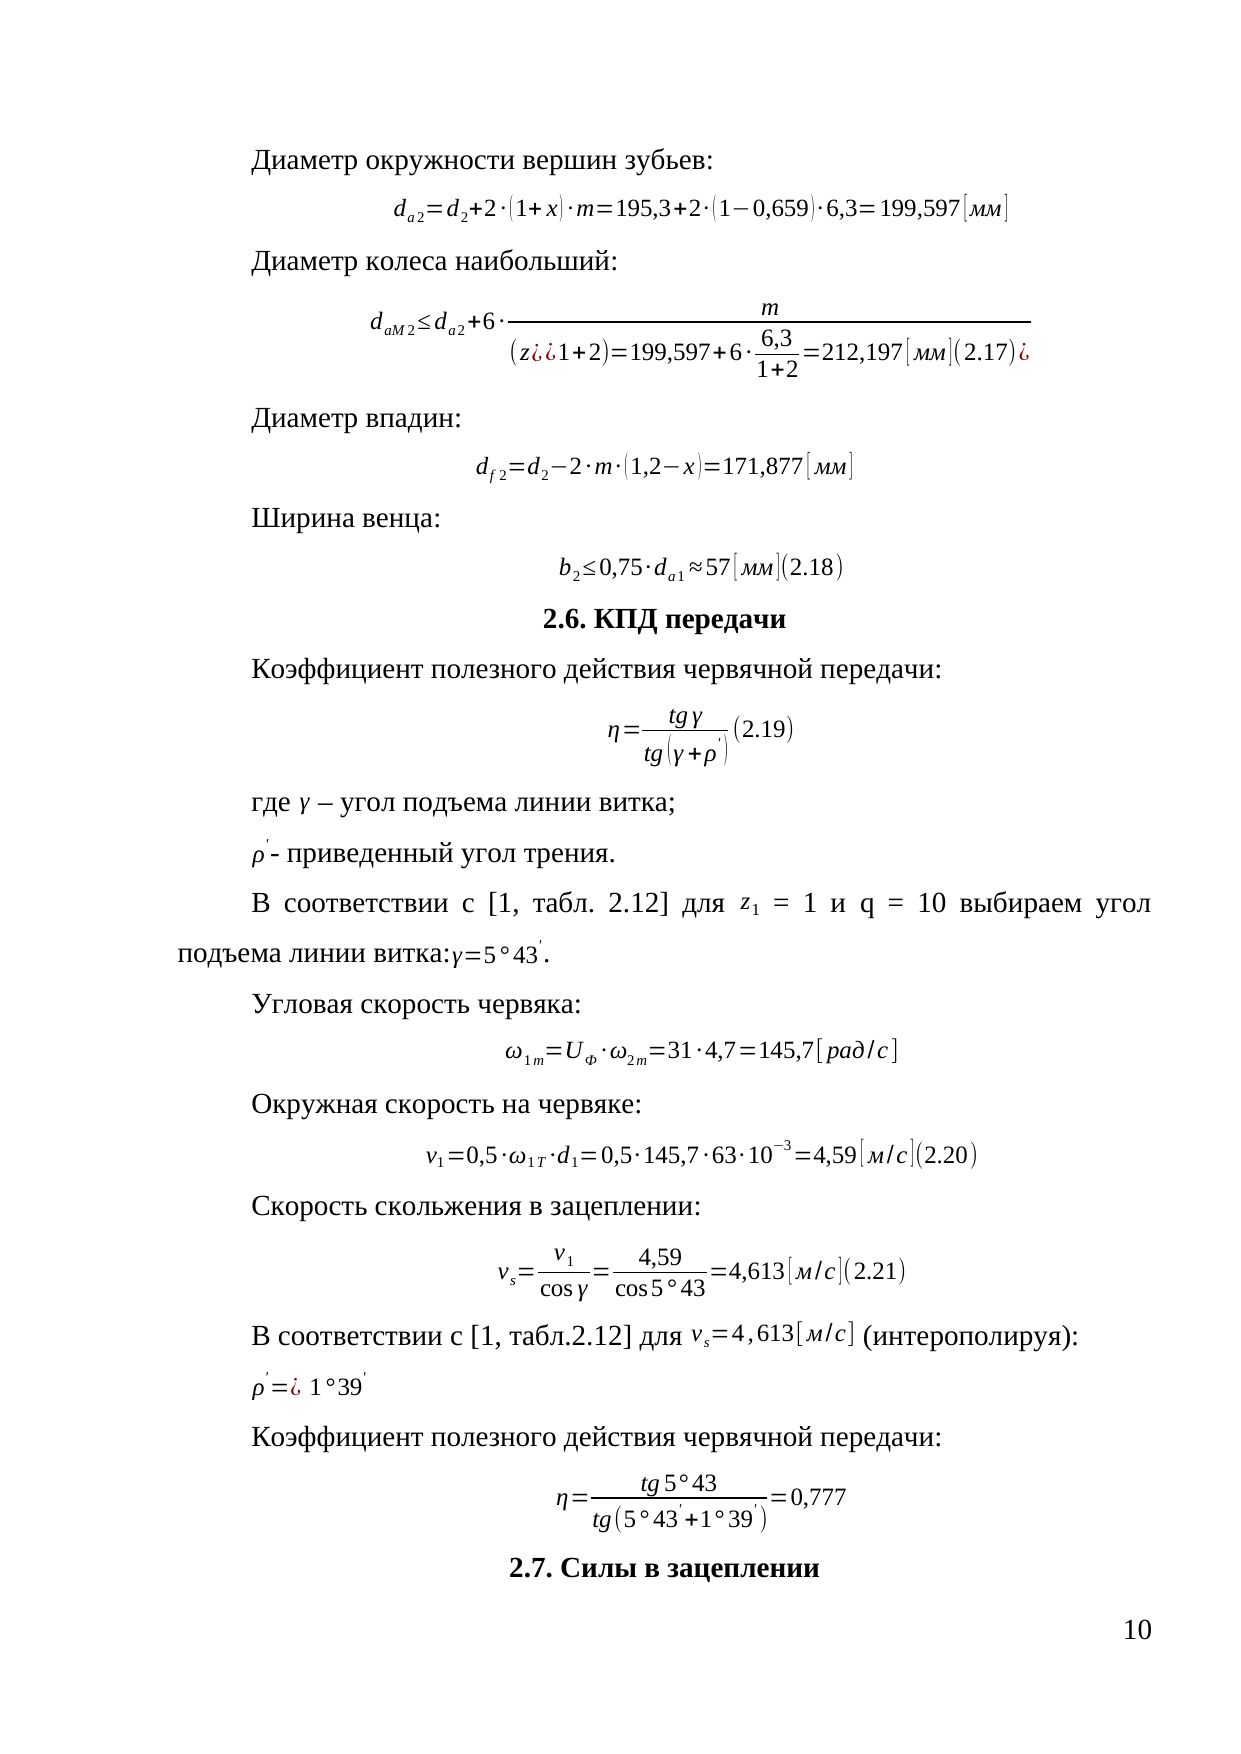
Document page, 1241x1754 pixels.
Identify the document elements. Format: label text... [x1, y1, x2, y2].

text Коэффициент полезного действия червячной передачи: [177, 1419, 1152, 1452]
text Диаметр впадин: [177, 400, 1152, 433]
text - приведенный угол трения. [177, 835, 1152, 868]
text Диаметр колеса наибольший: [177, 243, 1152, 276]
text Скорость скольжения в зацеплении: [177, 1188, 1152, 1222]
text 2.6. КПД передачи [177, 601, 1152, 635]
text где – угол подъема линии витка; [177, 784, 1152, 818]
text 2.7. Силы в зацеплении [177, 1550, 1152, 1584]
text Окружная скорость на червяке: [177, 1086, 1152, 1120]
text В соответствии с [1, табл. 2.12] для 1 = 1 и q = 10 выбираем угол подъема линии витка:. [177, 885, 1152, 969]
text Ширина венца: [177, 501, 1152, 534]
text Угловая скорость червяка: [177, 986, 1152, 1019]
text Диаметр окружности вершин зубьев: [177, 142, 1152, 176]
text Коэффициент полезного действия червячной передачи: [177, 652, 1152, 685]
text В соответствии с [1, табл.2.12] для (интерополируя): [177, 1318, 1152, 1352]
